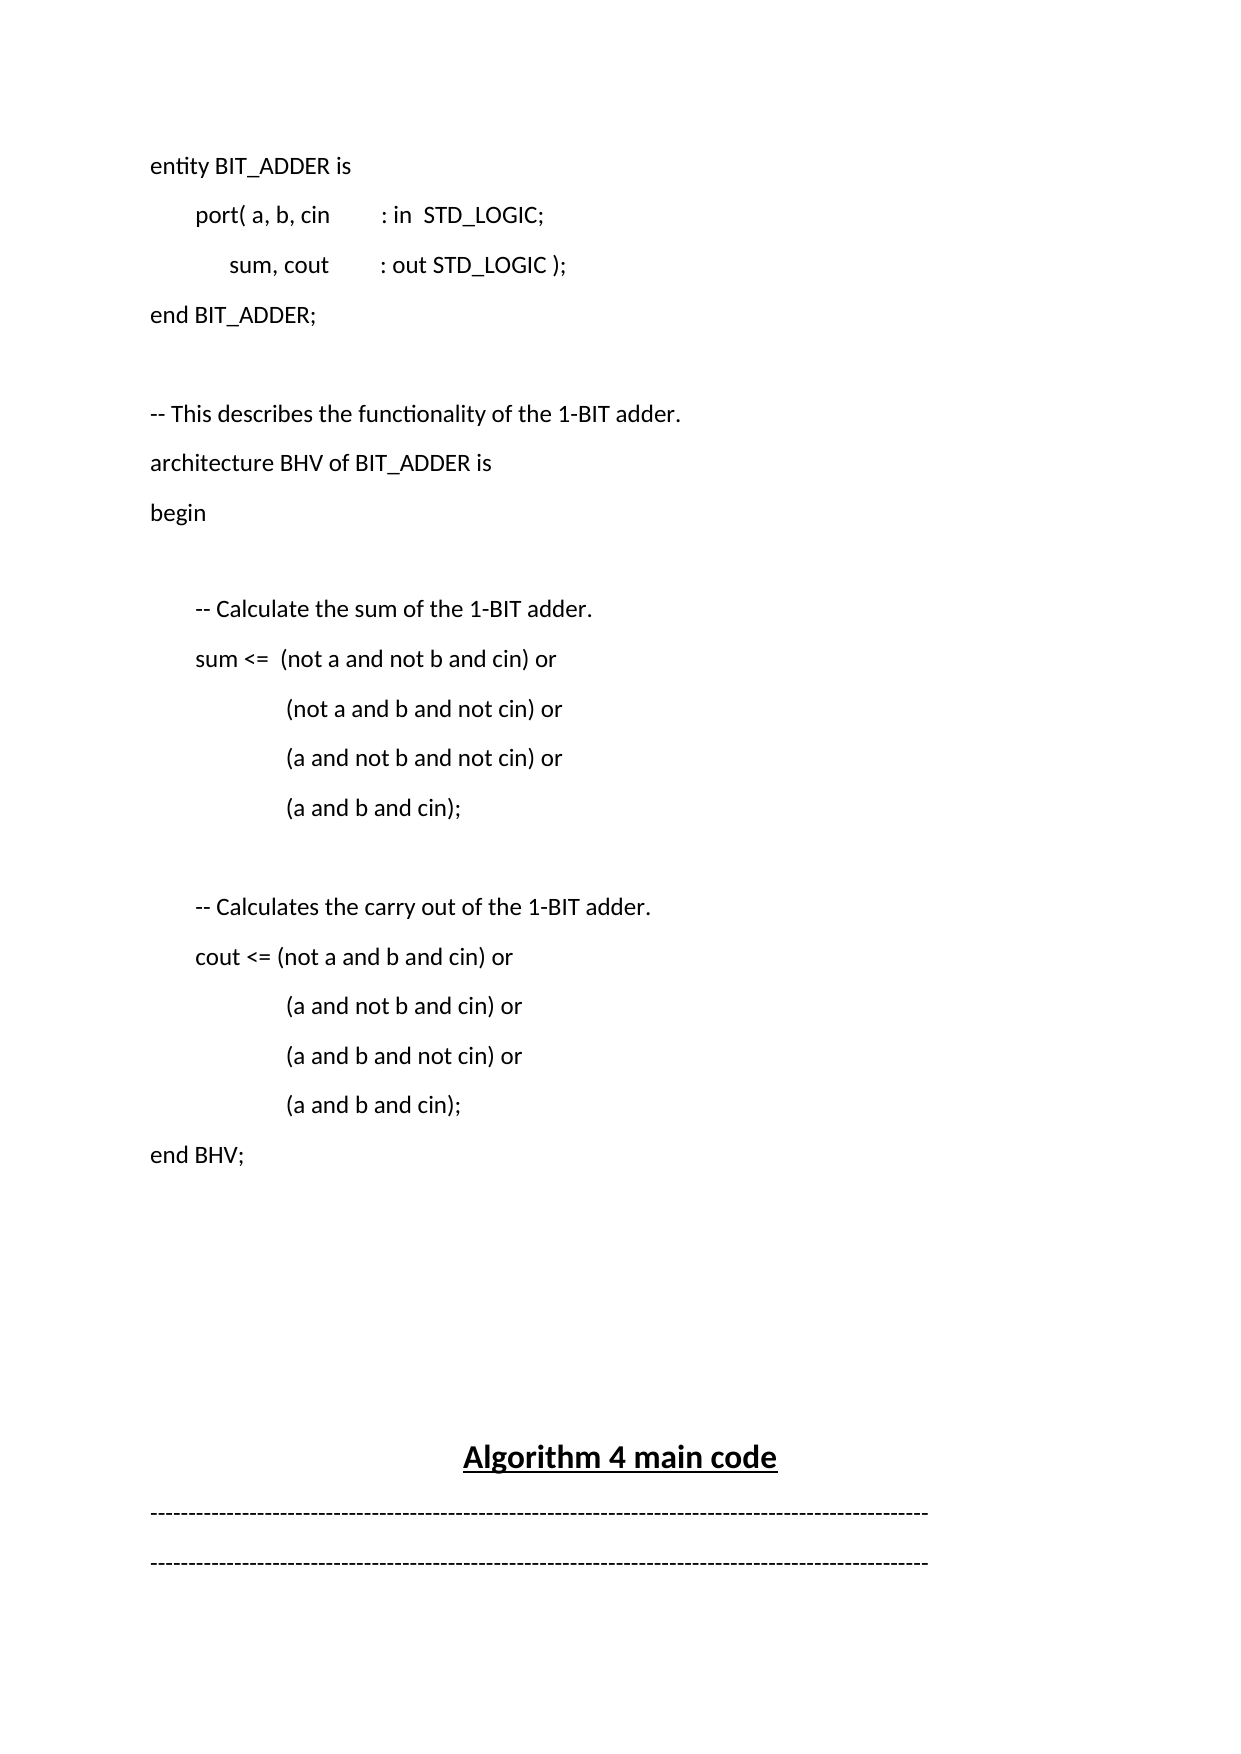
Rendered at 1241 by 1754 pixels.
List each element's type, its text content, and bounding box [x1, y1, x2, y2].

text (a and not b and not cin) or [150, 742, 1090, 773]
text end BIT_ADDER; [150, 299, 1090, 329]
text -- This describes the functionality of the 1-BIT adder. [150, 398, 1090, 428]
text (not a and b and not cin) or [150, 693, 1090, 723]
text cout <= (not a and b and cin) or [150, 941, 1090, 971]
text (a and b and not cin) or [150, 1040, 1090, 1070]
text port( a, b, cin : in STD_LOGIC; [150, 199, 1090, 230]
text entity BIT_ADDER is [150, 150, 1090, 181]
text (a and b and cin); [150, 1089, 1090, 1120]
text ------------------------------------------------------------------------------------------------------ [150, 1497, 1090, 1528]
text sum <= (not a and not b and cin) or [150, 643, 1090, 674]
text end BHV; [150, 1139, 1090, 1169]
text architecture BHV of BIT_ADDER is [150, 447, 1090, 478]
text Algorithm 4 main code [150, 1436, 1090, 1477]
text ------------------------------------------------------------------------------------------------------ [150, 1547, 1090, 1577]
text (a and not b and cin) or [150, 990, 1090, 1021]
text begin [150, 497, 1090, 528]
text -- Calculates the carry out of the 1-BIT adder. [150, 891, 1090, 922]
text -- Calculate the sum of the 1-BIT adder. [150, 593, 1090, 624]
text sum, cout : out STD_LOGIC ); [150, 249, 1090, 280]
text (a and b and cin); [150, 792, 1090, 822]
